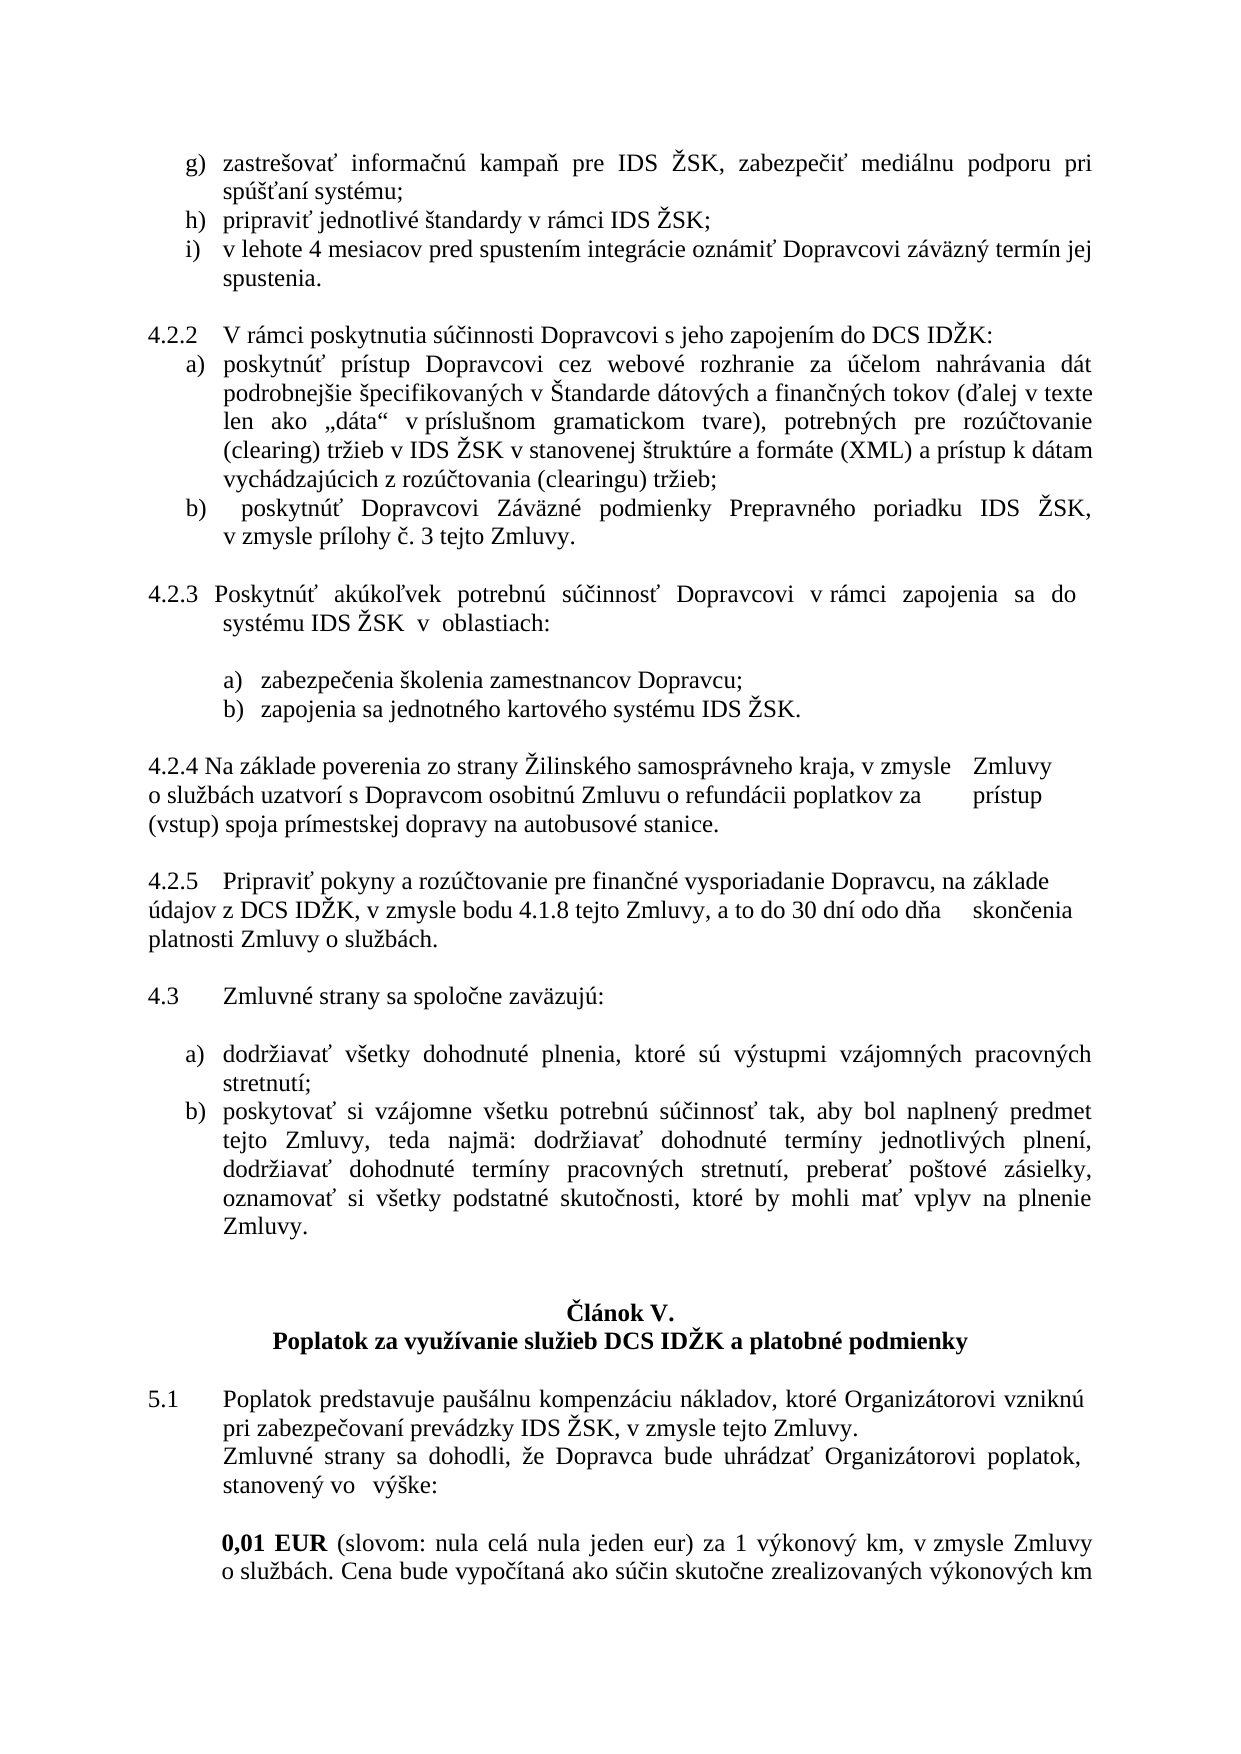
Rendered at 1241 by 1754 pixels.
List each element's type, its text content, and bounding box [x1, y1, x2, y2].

text 4.2.3 Poskytnúť akúkoľvek potrebnú súčinnosť Dopravcovi v rámci zapojenia sa do systému IDS ŽSK v oblastiach: [148, 579, 1093, 636]
list poskytnúť Dopravcovi Záväzné podmienky Prepravného poriadku IDS ŽSK, v zmysle prílohy č. 3 tejto Zmluvy. [186, 493, 1093, 550]
list poskytovať si vzájomne všetku potrebnú súčinnosť tak, aby bol naplnený predmet tejto Zmluvy, teda najmä: dodržiavať dohodnuté termíny jednotlivých plnení, dodržiavať dohodnuté termíny pracovných stretnutí, preberať poštové zásielky, oznamovať si všetky podstatné skutočnosti, ktoré by mohli mať vplyv na plnenie Zmluvy. [185, 1096, 1093, 1240]
list v lehote 4 mesiacov pred spustením integrácie oznámiť Dopravcovi záväzný termín jej spustenia. [185, 234, 1093, 291]
list pripraviť jednotlivé štandardy v rámci IDS ŽSK; [185, 205, 1093, 234]
text 5.1 Poplatok predstavuje paušálnu kompenzáciu nákladov, ktoré Organizátorovi vzniknú pri zabezpečovaní prevádzky IDS ŽSK, v zmysle tejto Zmluvy. [148, 1384, 1093, 1441]
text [221, 1528, 1093, 1585]
list V rámci poskytnutia súčinnosti Dopravcovi s jeho zapojením do DCS IDŽK: [148, 320, 1093, 349]
list zapojenia sa jednotného kartového systému IDS ŽSK. [223, 694, 1093, 723]
list zabezpečenia školenia zamestnancov Dopravcu; [223, 665, 1093, 694]
text Článok V. [148, 1298, 1093, 1326]
text 4.2.5 Pripraviť pokyny a rozúčtovanie pre finančné vysporiadanie Dopravcu, na základe údajov z DCS IDŽK, v zmysle bodu 4.1.8 tejto Zmluvy, a to do 30 dní odo dňa skončenia platnosti Zmluvy o službách. [148, 866, 1093, 953]
list poskytnúť prístup Dopravcovi cez webové rozhranie za účelom nahrávania dát podrobnejšie špecifikovaných v Štandarde dátových a finančných tokov (ďalej v texte len ako „dáta“ v príslušnom gramatickom tvare), potrebných pre rozúčtovanie (clearing) tržieb v IDS ŽSK v stanovenej štruktúre a formáte (XML) a prístup k dátam vychádzajúcich z rozúčtovania (clearingu) tržieb; [186, 349, 1093, 493]
text 4.3 Zmluvné strany sa spoločne zaväzujú: [148, 981, 1093, 1010]
list zastrešovať informačnú kampaň pre IDS ŽSK, zabezpečiť mediálnu podporu pri spúšťaní systému; [185, 148, 1093, 205]
text 4.2.4 Na základe poverenia zo strany Žilinského samosprávneho kraja, v zmysle Zmluvy o službách uzatvorí s Dopravcom osobitnú Zmluvu o refundácii poplatkov za prístup (vstup) spoja prímestskej dopravy na autobusové stanice. [148, 751, 1093, 838]
list dodržiavať všetky dohodnuté plnenia, ktoré sú výstupmi vzájomných pracovných stretnutí; [185, 1039, 1093, 1096]
text Poplatok za využívanie služieb DCS IDŽK a platobné podmienky [148, 1326, 1093, 1355]
text Zmluvné strany sa dohodli, že Dopravca bude uhrádzať Organizátorovi poplatok, stanovený vo výške: [148, 1441, 1093, 1499]
